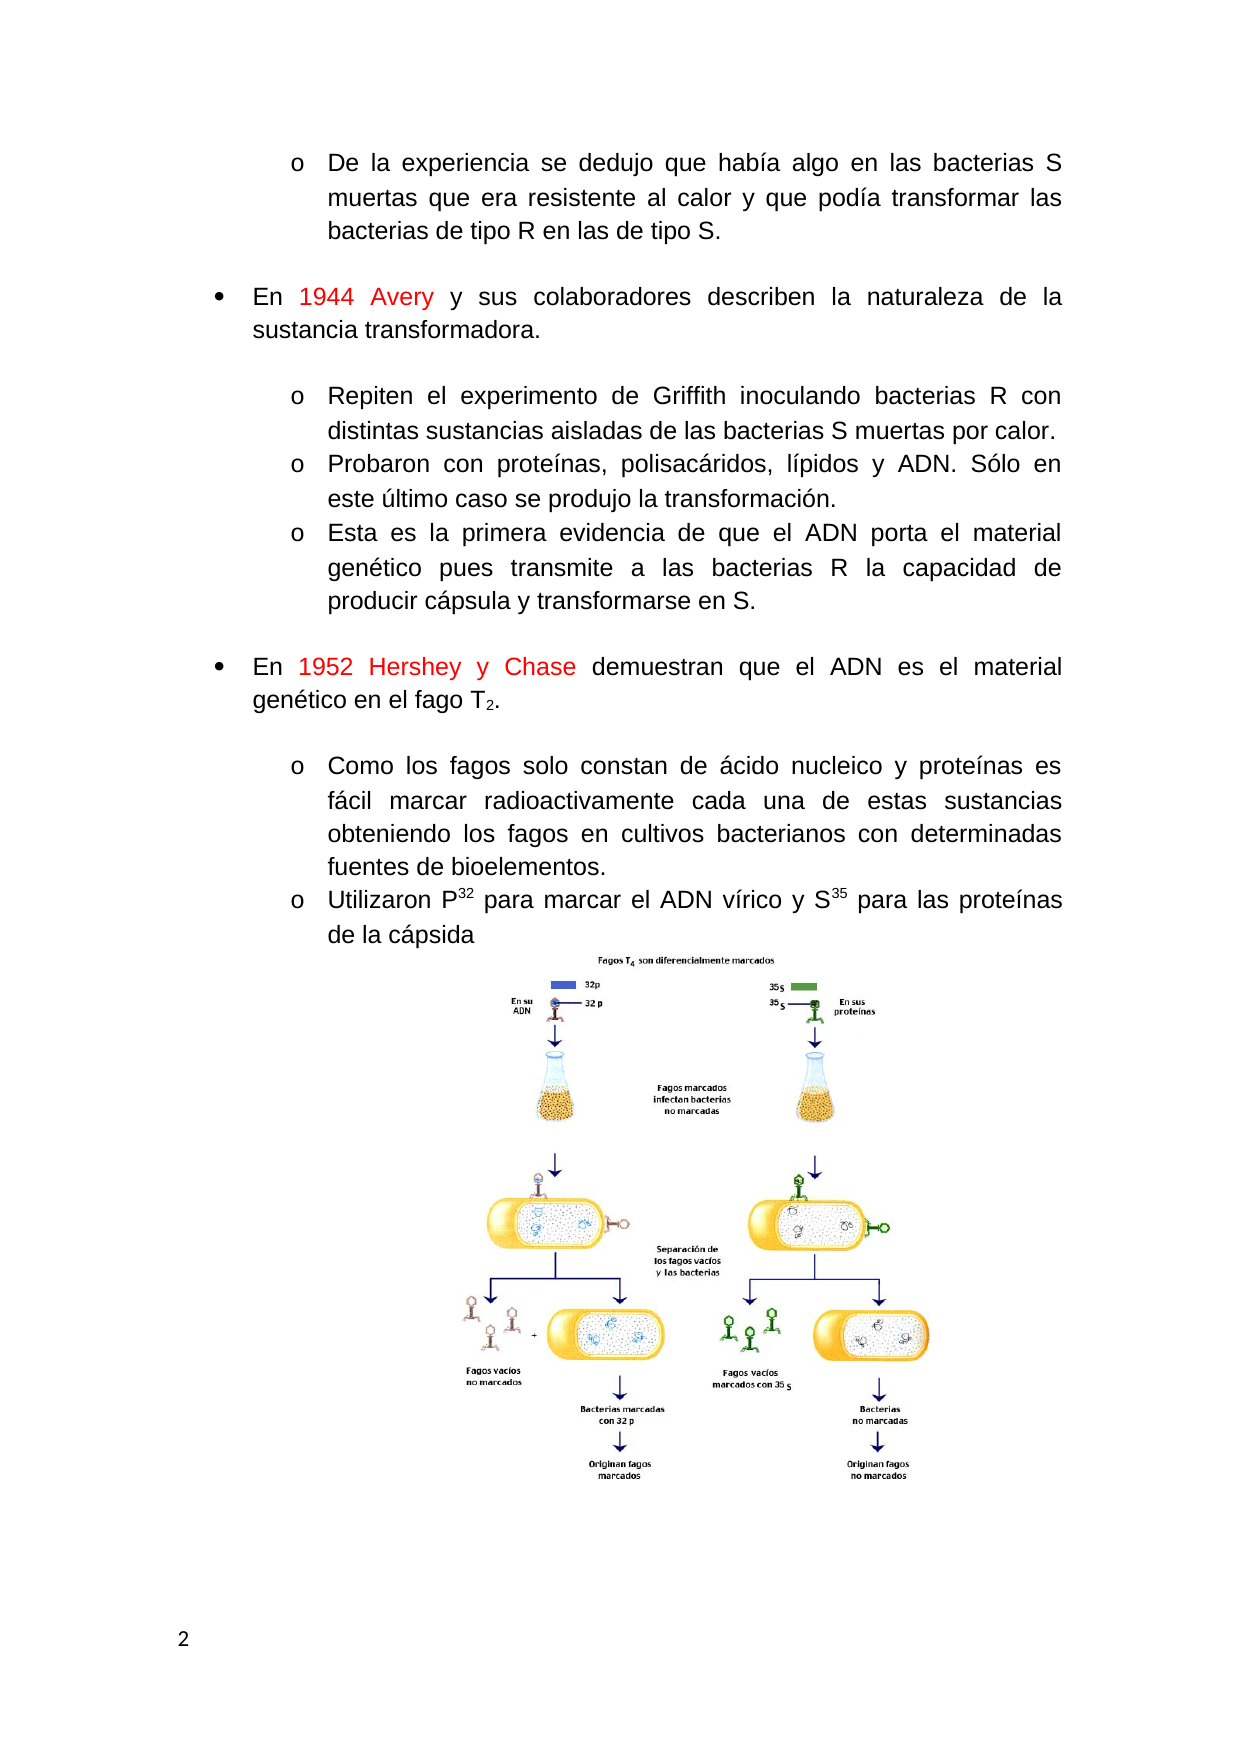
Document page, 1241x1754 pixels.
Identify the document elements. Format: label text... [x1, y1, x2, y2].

list Repiten el experimento de Griffith inoculando bacterias R con distintas sustancias aisladas de las bacterias S muertas por calor. [290, 381, 1063, 445]
list En 1952 Hershey y Chase demuestran que el ADN es el material genético en el fago T2. [215, 652, 1063, 714]
list Probaron con proteínas, polisacáridos, lípidos y ADN. Sólo en este último caso se produjo la transformación. [290, 449, 1063, 513]
list Utilizaron P32 para marcar el ADN vírico y S35 para las proteínas de la cápsida [290, 885, 1063, 949]
list De la experiencia se dedujo que había algo en las bacterias S muertas que era resistente al calor y que podía transformar las bacterias de tipo R en las de tipo S. [290, 148, 1063, 244]
list Esta es la primera evidencia de que el ADN porta el material genético pues transmite a las bacterias R la capacidad de producir cápsula y transformarse en S. [290, 517, 1063, 614]
list En 1944 Avery y sus colaboradores describen la naturaleza de la sustancia transformadora. [215, 282, 1063, 344]
list Como los fagos solo constan de ácido nucleico y proteínas es fácil marcar radioactivamente cada una de estas sustancias obteniendo los fagos en cultivos bacterianos con determinadas fuentes de bioelementos. [290, 751, 1063, 881]
picture [459, 953, 931, 1483]
